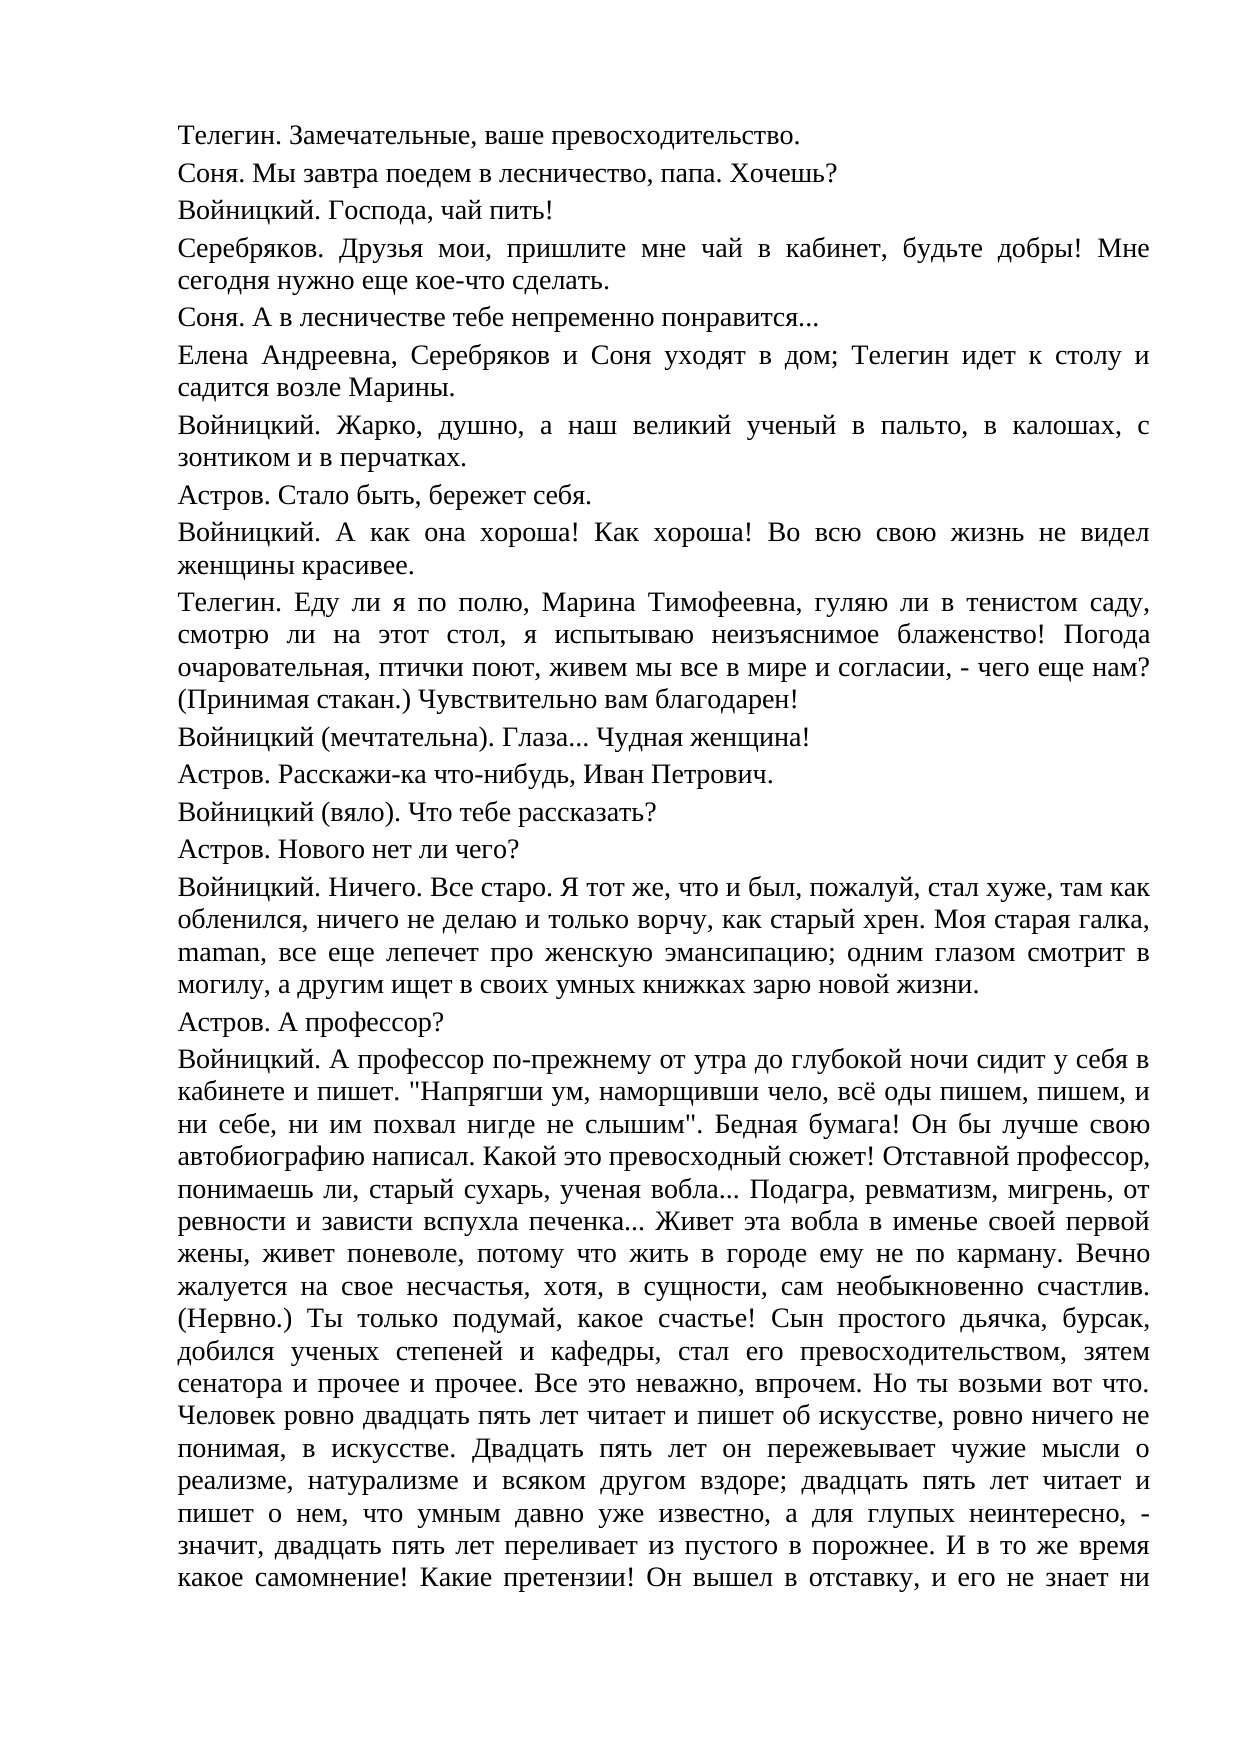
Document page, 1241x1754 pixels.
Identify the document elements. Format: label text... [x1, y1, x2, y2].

text Войницкий. Ничего. Все старо. Я тот же, что и был, пожалуй, стал хуже, там как обленился, ничего не делаю и только ворчу, как старый хрен. Моя старая галка, maman, все еще лепечет про женскую эмансипацию; одним глазом смотрит в могилу, а другим ищет в своих умных книжках зарю новой жизни. [177, 870, 1152, 999]
text Астров. Расскажи-ка что-нибудь, Иван Петрович. [177, 757, 1152, 790]
text Войницкий. Господа, чай пить! [177, 193, 1152, 226]
text Елена Андреевна, Серебряков и Соня уходят в дом; Телегин идет к столу и садится возле Марины. [177, 338, 1152, 403]
text Астров. А профессор? [177, 1004, 1152, 1037]
text Серебряков. Друзья мои, пришлите мне чай в кабинет, будьте добры! Мне сегодня нужно еще кое-что сделать. [177, 231, 1152, 295]
text Телегин. Замечательные, ваше превосходительство. [177, 118, 1152, 151]
text Астров. Нового нет ли чего? [177, 832, 1152, 865]
text Войницкий (вяло). Что тебе рассказать? [177, 795, 1152, 827]
text Соня. Мы завтра поедем в лесничество, папа. Хочешь? [177, 156, 1152, 188]
text Войницкий (мечтательна). Глаза... Чудная женщина! [177, 720, 1152, 752]
text Войницкий. Жарко, душно, а наш великий ученый в пальто, в калошах, с зонтиком и в перчатках. [177, 408, 1152, 473]
text Телегин. Еду ли я по полю, Марина Тимофеевна, гуляю ли в тенистом саду, смотрю ли на этот стол, я испытываю неизъяснимое блаженство! Погода очаровательная, птички поют, живем мы все в мире и согласии, - чего еще нам? (Принимая стакан.) Чувствительно вам благодарен! [177, 585, 1152, 715]
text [177, 1042, 1152, 1593]
text Войницкий. А как она хороша! Как хороша! Во всю свою жизнь не видел женщины красивее. [177, 515, 1152, 580]
text Астров. Стало быть, бережет себя. [177, 478, 1152, 510]
text Соня. А в лесничестве тебе непременно понравится... [177, 301, 1152, 333]
